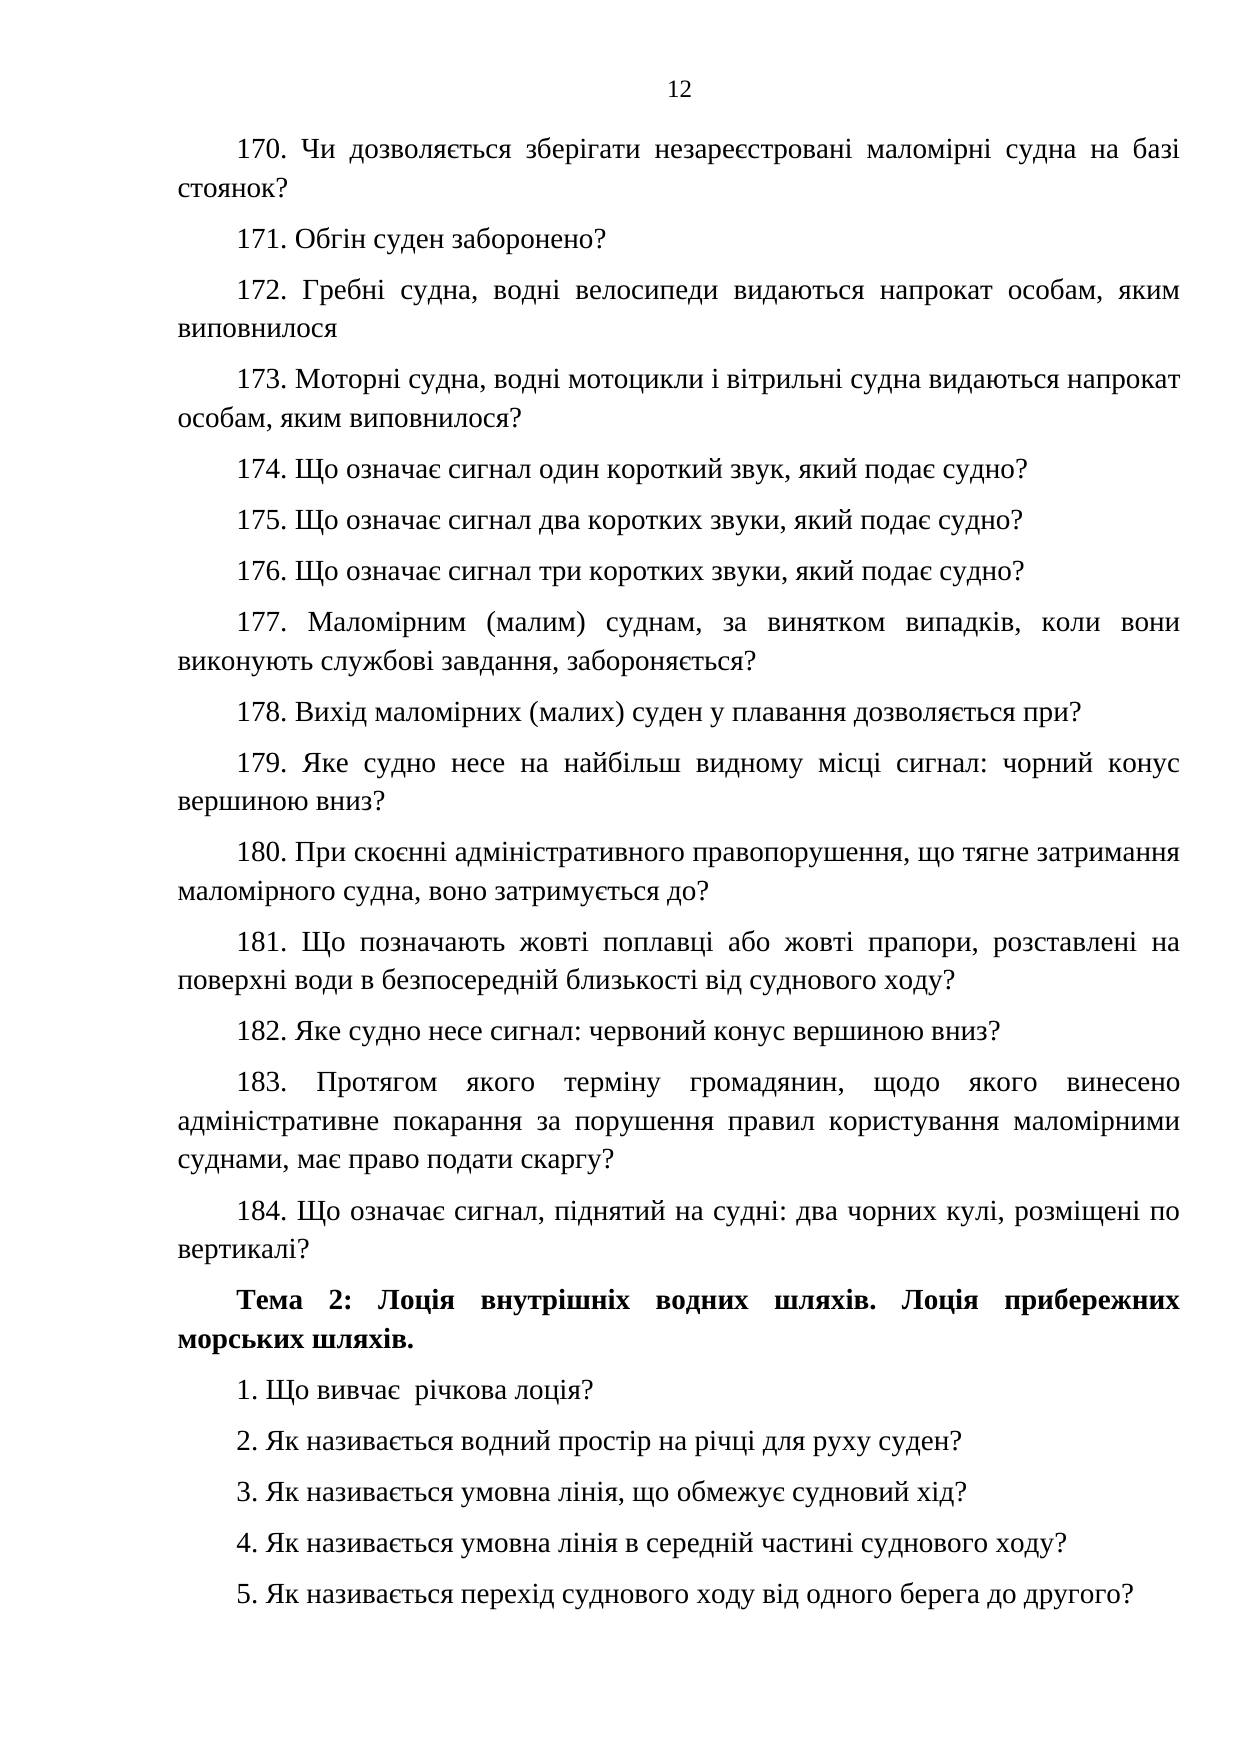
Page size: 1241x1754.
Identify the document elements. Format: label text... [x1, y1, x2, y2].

text 173. Моторні судна, водні мотоцикли і вітрильні судна видаються напрокат особам, яким виповнилося? [177, 361, 1181, 433]
text 170. Чи дозволяється зберігати незареєстровані маломірні судна на базі стоянок? [177, 131, 1181, 203]
text 176. Що означає сигнал три коротких звуки, який подає судно? [177, 553, 1181, 587]
text 171. Обгін суден заборонено? [177, 221, 1181, 254]
text 172. Гребні судна, водні велосипеди видаються напрокат особам, яким виповнилося [177, 272, 1181, 344]
text 182. Яке судно несе сигнал: червоний конус вершиною вниз? [177, 1013, 1181, 1047]
text 174. Що означає сигнал один короткий звук, який подає судно? [177, 451, 1181, 484]
text 3. Як називається умовна лінія, що обмежує судновий хід? [177, 1474, 1181, 1507]
text 177. Маломірним (малим) суднам, за винятком випадків, коли вони виконують службові завдання, забороняється? [177, 604, 1181, 676]
text 4. Як називається умовна лінія в середній частині суднового ходу? [177, 1525, 1181, 1558]
text 179. Яке судно несе на найбільш видному місці сигнал: чорний конус вершиною вниз? [177, 745, 1181, 817]
text 180. При скоєнні адміністративного правопорушення, що тягне затримання маломірного судна, воно затримується до? [177, 834, 1181, 906]
text 183. Протягом якого терміну громадянин, щодо якого винесено адміністративне покарання за порушення правил користування маломірними суднами, має право подати скаргу? [177, 1064, 1181, 1175]
text Тема 2: Лоція внутрішніх водних шляхів. Лоція прибережних морських шляхів. [177, 1282, 1181, 1354]
text 184. Що означає сигнал, піднятий на судні: два чорних кулі, розміщені по вертикалі? [177, 1193, 1181, 1265]
text 1. Що вивчає річкова лоція? [177, 1372, 1181, 1405]
text 178. Вихід маломірних (малих) суден у плавання дозволяється при? [177, 694, 1181, 727]
text 2. Як називається водний простір на річці для руху суден? [177, 1423, 1181, 1456]
text 181. Що позначають жовті поплавці або жовті прапори, розставлені на поверхні води в безпосередній близькості від суднового ходу? [177, 924, 1181, 996]
text 175. Що означає сигнал два коротких звуки, який подає судно? [177, 502, 1181, 536]
text 5. Як називається перехід суднового ходу від одного берега до другого? [177, 1576, 1181, 1609]
